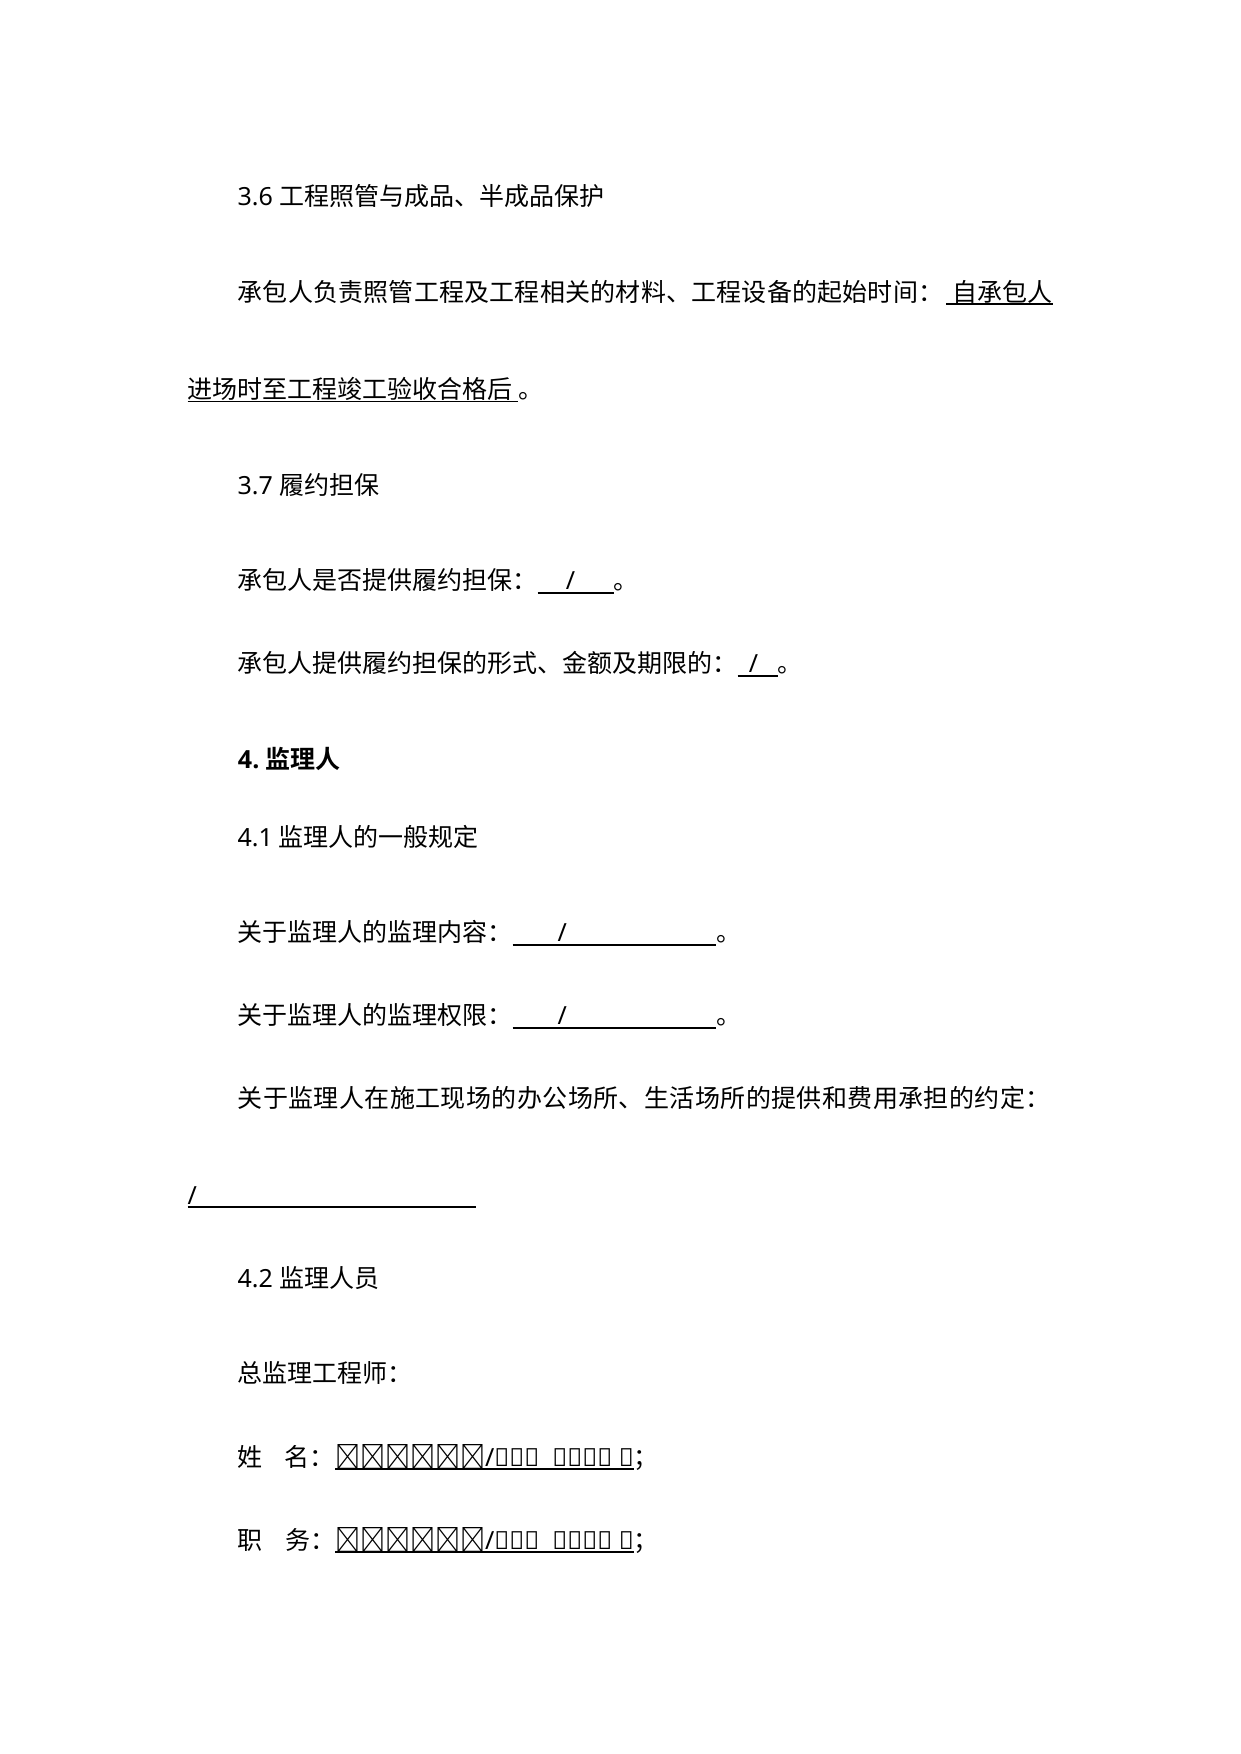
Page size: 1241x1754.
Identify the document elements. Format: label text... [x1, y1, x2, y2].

text 总监理工程师： [187, 1339, 1053, 1404]
text 4.2 监理人员 [187, 1244, 1053, 1309]
text 承包人提供履约担保的形式、金额及期限的： / 。 [187, 629, 1053, 694]
text 关于监理人在施工现场的办公场所、生活场所的提供和费用承担的约定： / [187, 1064, 1053, 1227]
text 关于监理人的监理内容： / 。 [187, 898, 1053, 963]
text 职 务：/  ； [187, 1506, 1053, 1571]
text 姓 名：/  ； [187, 1423, 1053, 1488]
text 4.1监理人的一般规定 [187, 803, 1053, 868]
text 3.6 工程照管与成品、半成品保护 [187, 162, 1053, 227]
text 关于监理人的监理权限： / 。 [187, 981, 1053, 1046]
text 4. 监理人 [187, 725, 1053, 790]
text 3.7 履约担保 [187, 451, 1053, 516]
text 承包人是否提供履约担保： / 。 [187, 546, 1053, 611]
text 承包人负责照管工程及工程相关的材料、工程设备的起始时间： 自承包人进场时至工程竣工验收合格后 。 [187, 258, 1053, 420]
